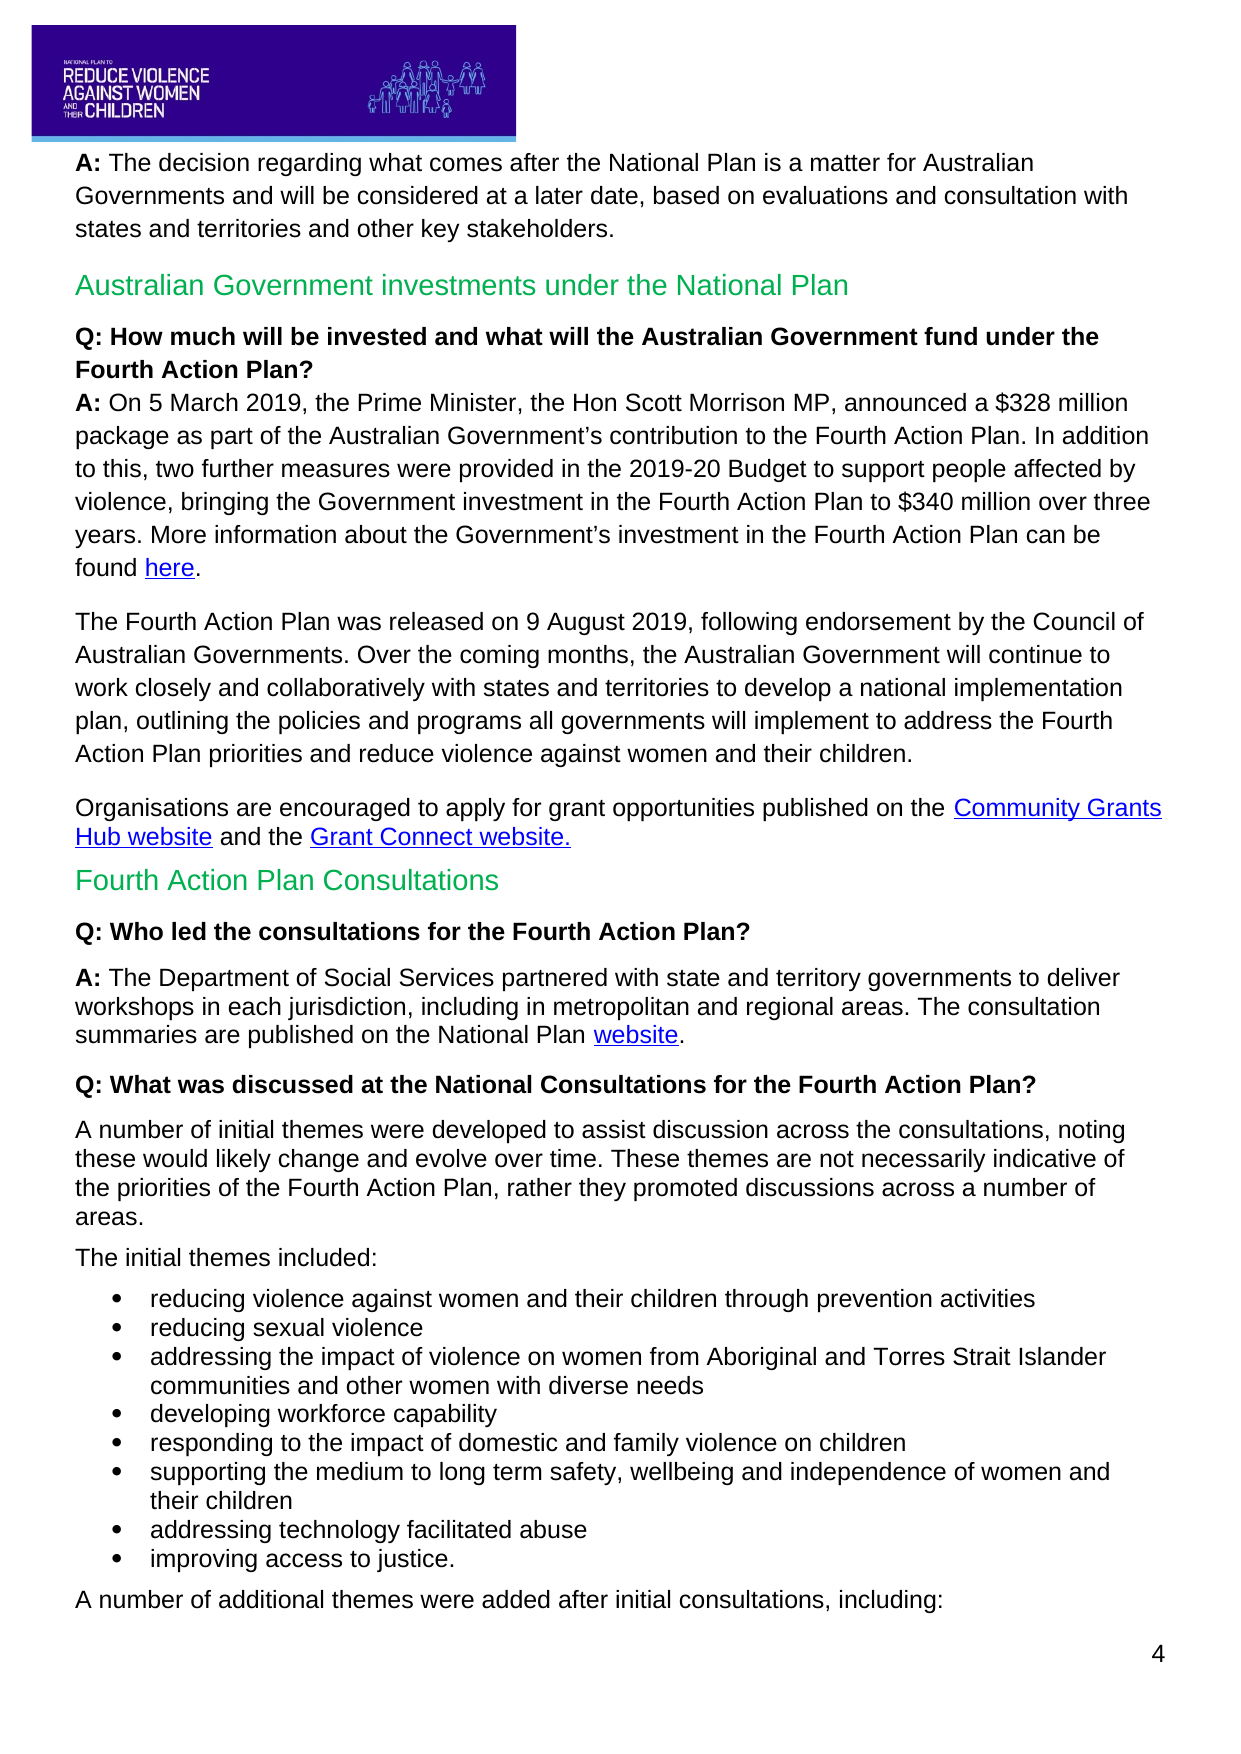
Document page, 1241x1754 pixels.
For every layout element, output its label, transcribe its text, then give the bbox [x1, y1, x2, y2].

text A number of additional themes were added after initial consultations, including: [75, 1585, 1165, 1614]
text A: The decision regarding what comes after the National Plan is a matter for Australian Governments and will be considered at a later date, based on evaluations and consultation with states and territories and other key stakeholders. [75, 148, 1165, 242]
list responding to the impact of domestic and family violence on children [112, 1428, 1165, 1457]
subtitle Organisations are encouraged to apply for grant opportunities published on the Community Grants Hub website and the Grant Connect website. [75, 793, 1165, 850]
list developing workforce capability [112, 1399, 1165, 1428]
text A: The Department of Social Services partnered with state and territory governments to deliver workshops in each jurisdiction, including in metropolitan and regional areas. The consultation summaries are published on the National Plan website. [75, 963, 1165, 1049]
list addressing technology facilitated abuse [112, 1515, 1165, 1544]
subtitle Q: Who led the consultations for the Fourth Action Plan? [75, 917, 1165, 946]
text The initial themes included: [75, 1243, 1165, 1272]
list improving access to justice. [112, 1544, 1165, 1572]
list supporting the medium to long term safety, wellbeing and independence of women and their children [112, 1457, 1165, 1515]
subtitle Australian Government investments under the National Plan [75, 268, 1165, 301]
subtitle Fourth Action Plan Consultations [75, 863, 1165, 896]
subtitle Q: What was discussed at the National Consultations for the Fourth Action Plan? [75, 1070, 1165, 1099]
picture [31, 25, 517, 142]
subtitle Q: How much will be invested and what will the Australian Government fund under the Fourth Action Plan? [75, 322, 1165, 384]
list addressing the impact of violence on women from Aboriginal and Torres Strait Islander communities and other women with diverse needs [112, 1342, 1165, 1399]
text A: On 5 March 2019, the Prime Minister, the Hon Scott Morrison MP, announced a $328 million package as part of the Australian Government’s contribution to the Fourth Action Plan. In addition to this, two further measures were provided in the 2019-20 Budget to support people affected by violence, bringing the Government investment in the Fourth Action Plan to $340 million over three years. More information about the Government’s investment in the Fourth Action Plan can be found here. [75, 388, 1165, 582]
list reducing sexual violence [112, 1313, 1165, 1342]
text The Fourth Action Plan was released on 9 August 2019, following endorsement by the Council of Australian Governments. Over the coming months, the Australian Government will continue to work closely and collaboratively with states and territories to develop a national implementation plan, outlining the policies and programs all governments will implement to address the Fourth Action Plan priorities and reduce violence against women and their children. [75, 607, 1165, 768]
text A number of initial themes were developed to assist discussion across the consultations, noting these would likely change and evolve over time. These themes are not necessarily indicative of the priorities of the Fourth Action Plan, rather they promoted discussions across a number of areas. [75, 1115, 1165, 1230]
list reducing violence against women and their children through prevention activities [112, 1284, 1165, 1313]
